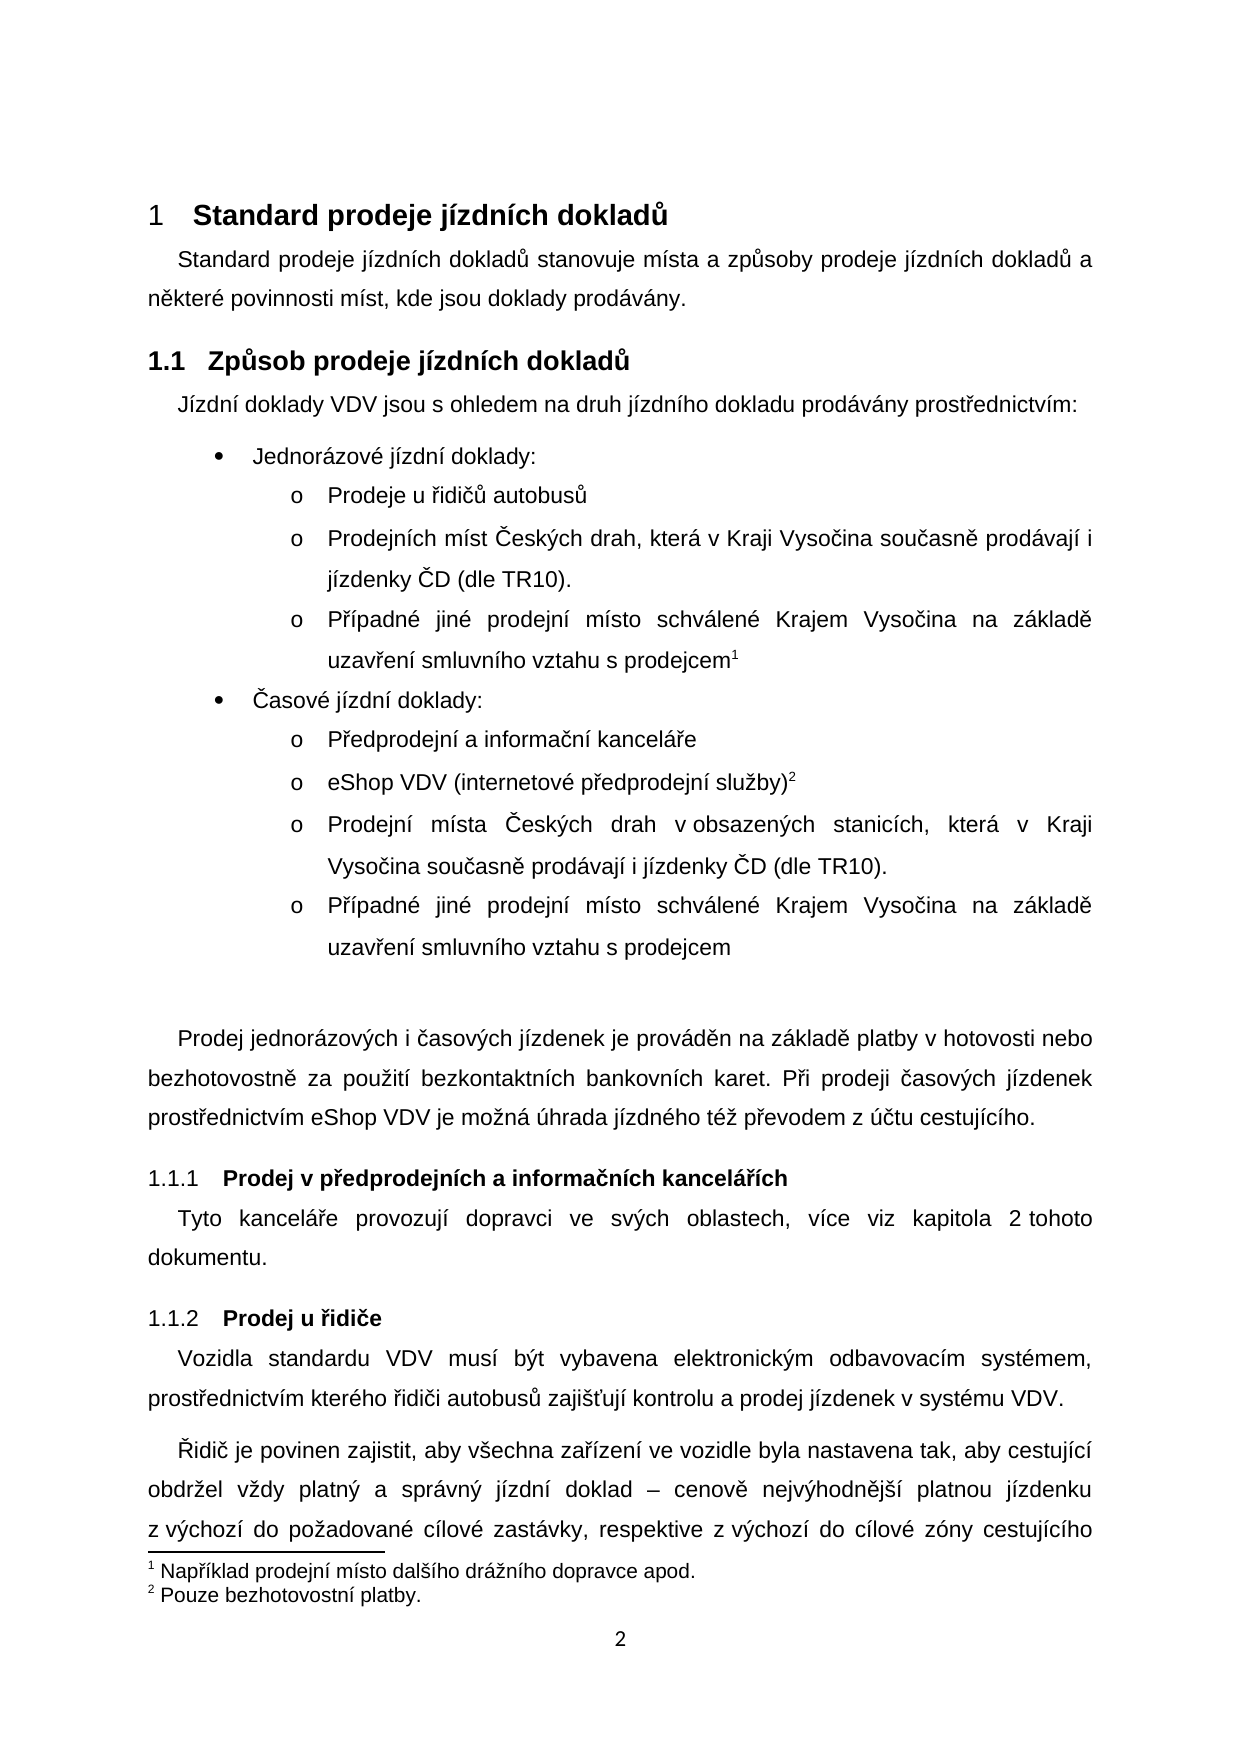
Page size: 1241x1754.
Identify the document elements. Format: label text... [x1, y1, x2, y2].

subtitle Prodej v předprodejních a informačních kancelářích [148, 1164, 1093, 1191]
text Tyto kanceláře provozují dopravci ve svých oblastech, více viz kapitola 2 tohoto dokumentu. [148, 1205, 1093, 1271]
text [148, 1437, 1093, 1542]
list Prodeje u řidičů autobusů [290, 482, 1093, 511]
list Prodejní místa Českých drah v obsazených stanicích, která v Kraji Vysočina současně prodávají i jízdenky ČD (dle TR10). [290, 811, 1093, 879]
subtitle Standard prodeje jízdních dokladů [148, 198, 1093, 231]
text Prodej jednorázových i časových jízdenek je prováděn na základě platby v hotovosti nebo bezhotovostně za použití bezkontaktních bankovních karet. Při prodeji časových jízdenek prostřednictvím eShop VDV je možná úhrada jízdného též převodem z účtu cestujícího. [148, 1025, 1093, 1131]
list Prodejních míst Českých drah, která v Kraji Vysočina současně prodávají i jízdenky ČD (dle TR10). [290, 525, 1093, 593]
list Předprodejní a informační kanceláře [290, 726, 1093, 755]
list Časové jízdní doklady: [215, 687, 1093, 713]
text Jízdní doklady VDV jsou s ohledem na druh jízdního dokladu prodávány prostřednictvím: [148, 391, 1093, 417]
subtitle Způsob prodeje jízdních dokladů [148, 345, 1093, 377]
text Standard prodeje jízdních dokladů stanovuje místa a způsoby prodeje jízdních dokladů a některé povinnosti míst, kde jsou doklady prodávány. [148, 246, 1093, 311]
text Vozidla standardu VDV musí být vybavena elektronickým odbavovacím systémem, prostřednictvím kterého řidiči autobusů zajišťují kontrolu a prodej jízdenek v systému VDV. [148, 1345, 1093, 1411]
subtitle Prodej u řidiče [148, 1305, 1093, 1331]
list eShop VDV (internetové předprodejní služby) [290, 769, 1093, 797]
list Případné jiné prodejní místo schválené Krajem Vysočina na základě uzavření smluvního vztahu s prodejcem [290, 606, 1093, 674]
list Případné jiné prodejní místo schválené Krajem Vysočina na základě uzavření smluvního vztahu s prodejcem [290, 892, 1093, 960]
list Jednorázové jízdní doklady: [215, 443, 1093, 469]
